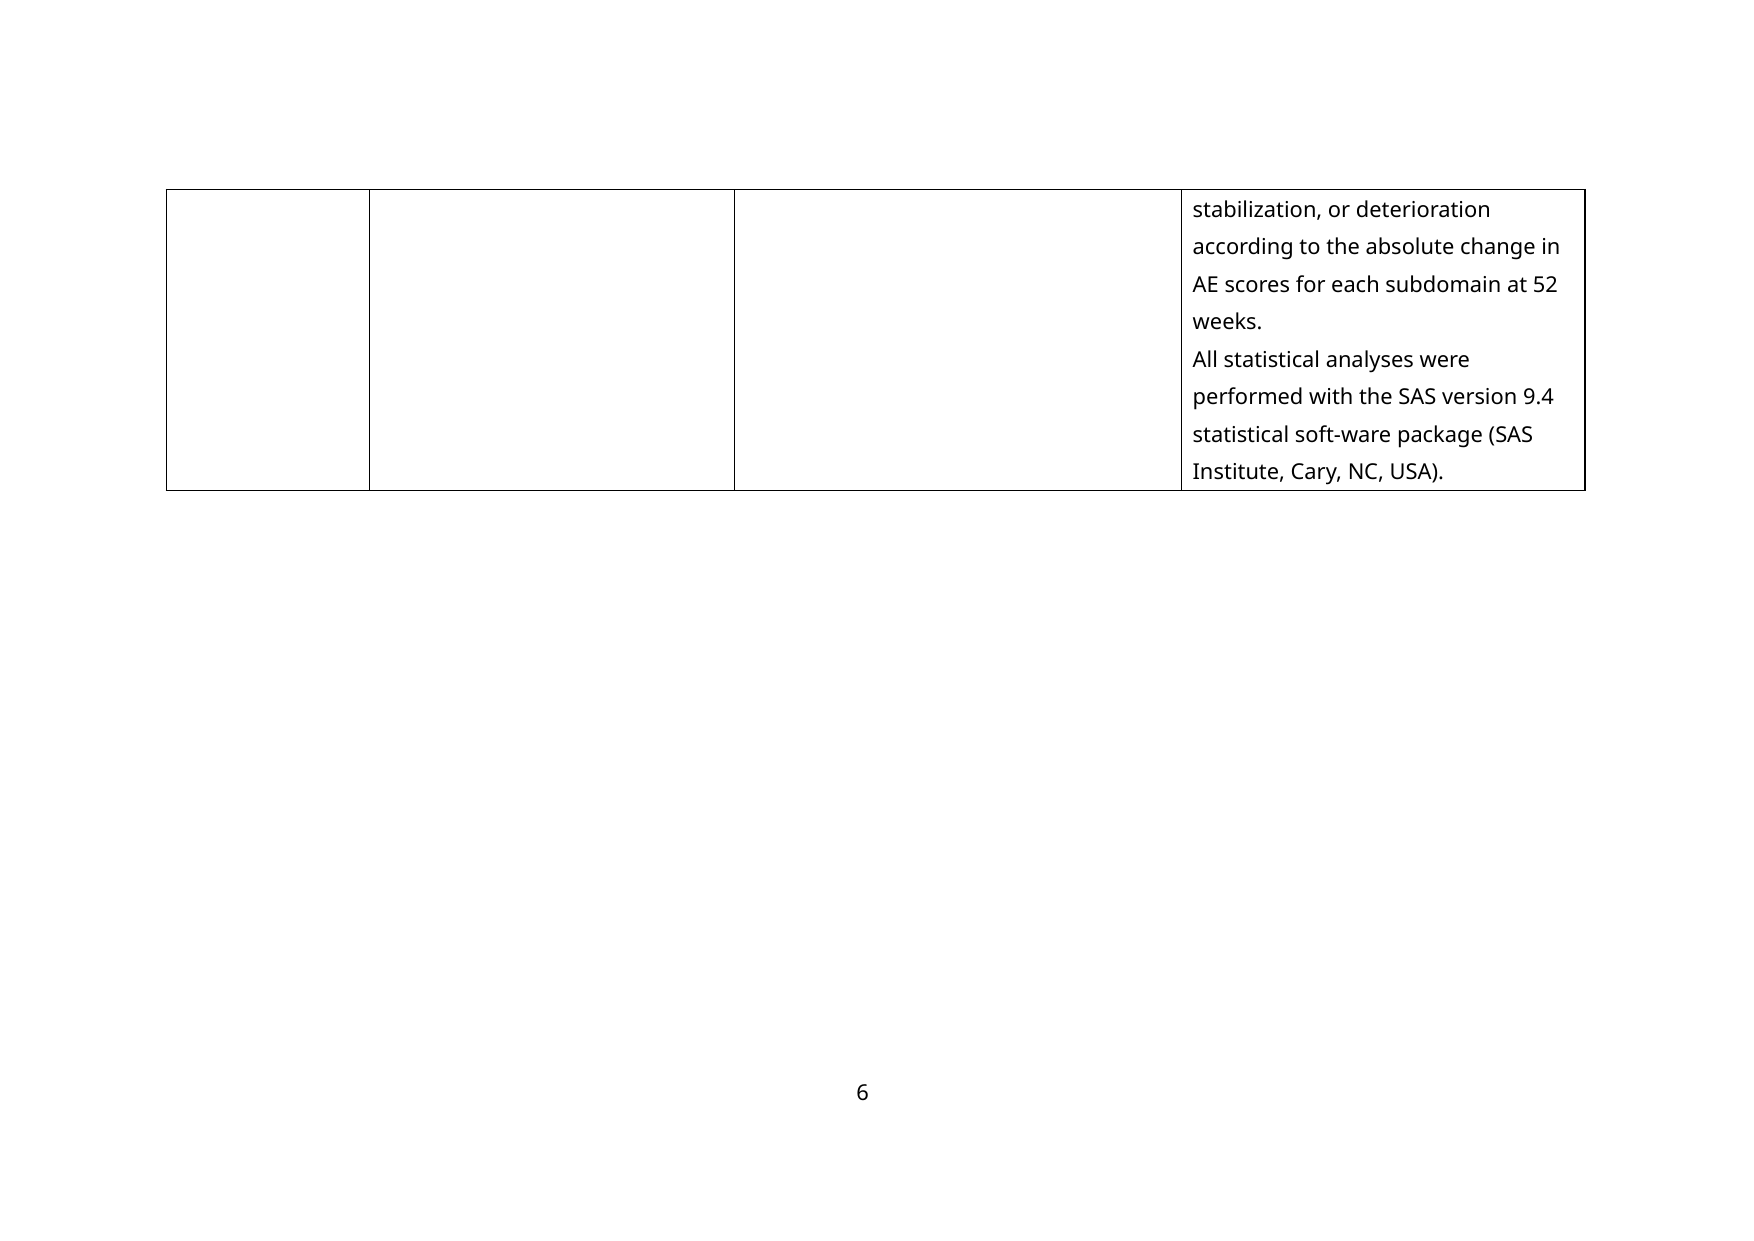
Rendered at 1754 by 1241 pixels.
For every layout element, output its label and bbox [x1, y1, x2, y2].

table_cell [167, 190, 369, 490]
table_cell [1182, 190, 1584, 490]
table_cell [735, 190, 1181, 490]
table_cell [370, 190, 734, 490]
